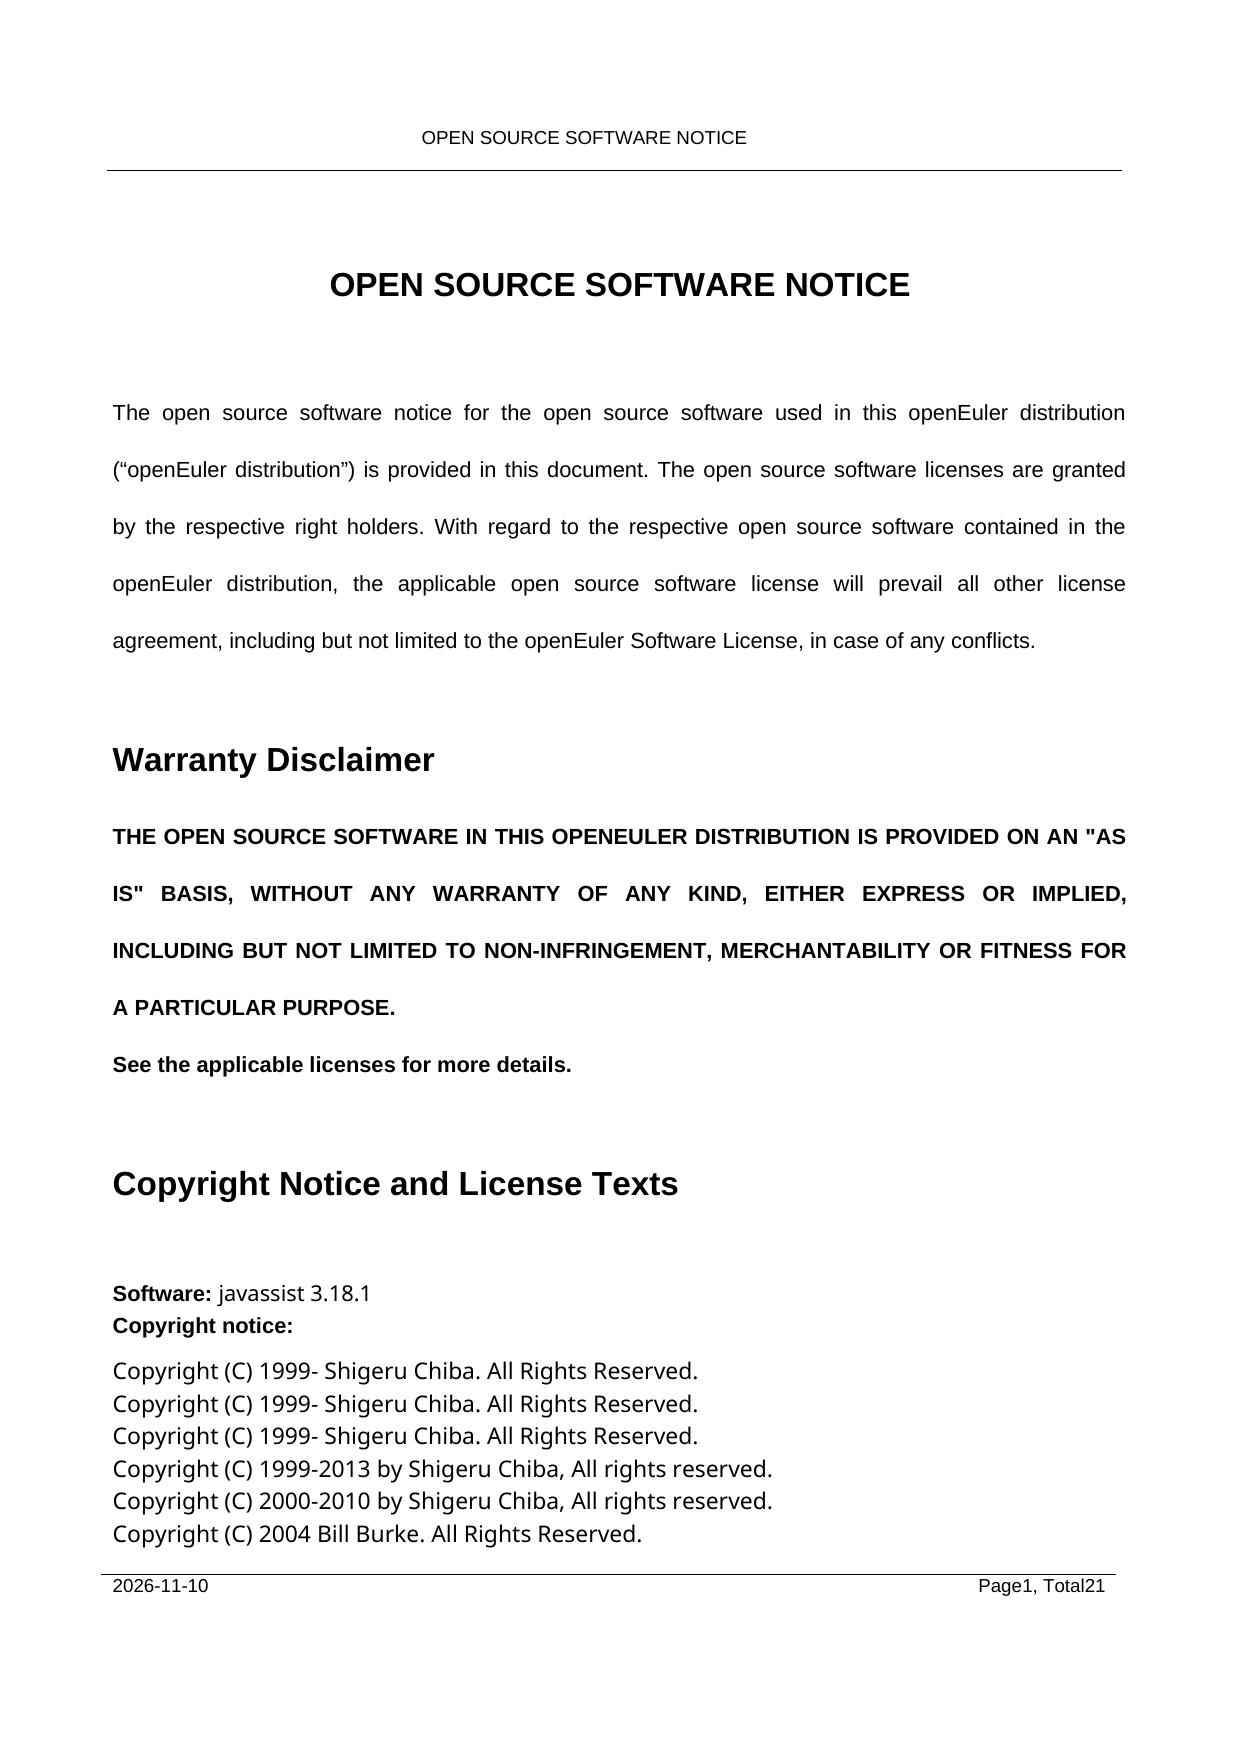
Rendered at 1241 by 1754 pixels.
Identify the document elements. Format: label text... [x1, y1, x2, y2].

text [112, 1354, 1128, 1549]
text Software: javassist 3.18.1 [112, 1277, 1128, 1309]
text THE OPEN SOURCE SOFTWARE IN THIS OPENEULER DISTRIBUTION IS PROVIDED ON AN "AS IS" BASIS, WITHOUT ANY WARRANTY OF ANY KIND, EITHER EXPRESS OR IMPLIED, INCLUDING BUT NOT LIMITED TO NON-INFRINGEMENT, MERCHANTABILITY OR FITNESS FOR A PARTICULAR PURPOSE. See the applicable licenses for more details. [112, 821, 1128, 1081]
text The open source software notice for the open source software used in this openEuler distribution (“openEuler distribution”) is provided in this document. The open source software licenses are granted by the respective right holders. With regard to the respective open source software contained in the openEuler distribution, the applicable open source software license will prevail all other license agreement, including but not limited to the openEuler Software License, in case of any conflicts. [112, 397, 1128, 657]
text Copyright Notice and License Texts [112, 1151, 1128, 1216]
text Warranty Disclaimer [112, 727, 1128, 792]
text Copyright notice: [112, 1309, 1128, 1342]
text OPEN SOURCE SOFTWARE NOTICE [112, 251, 1128, 316]
